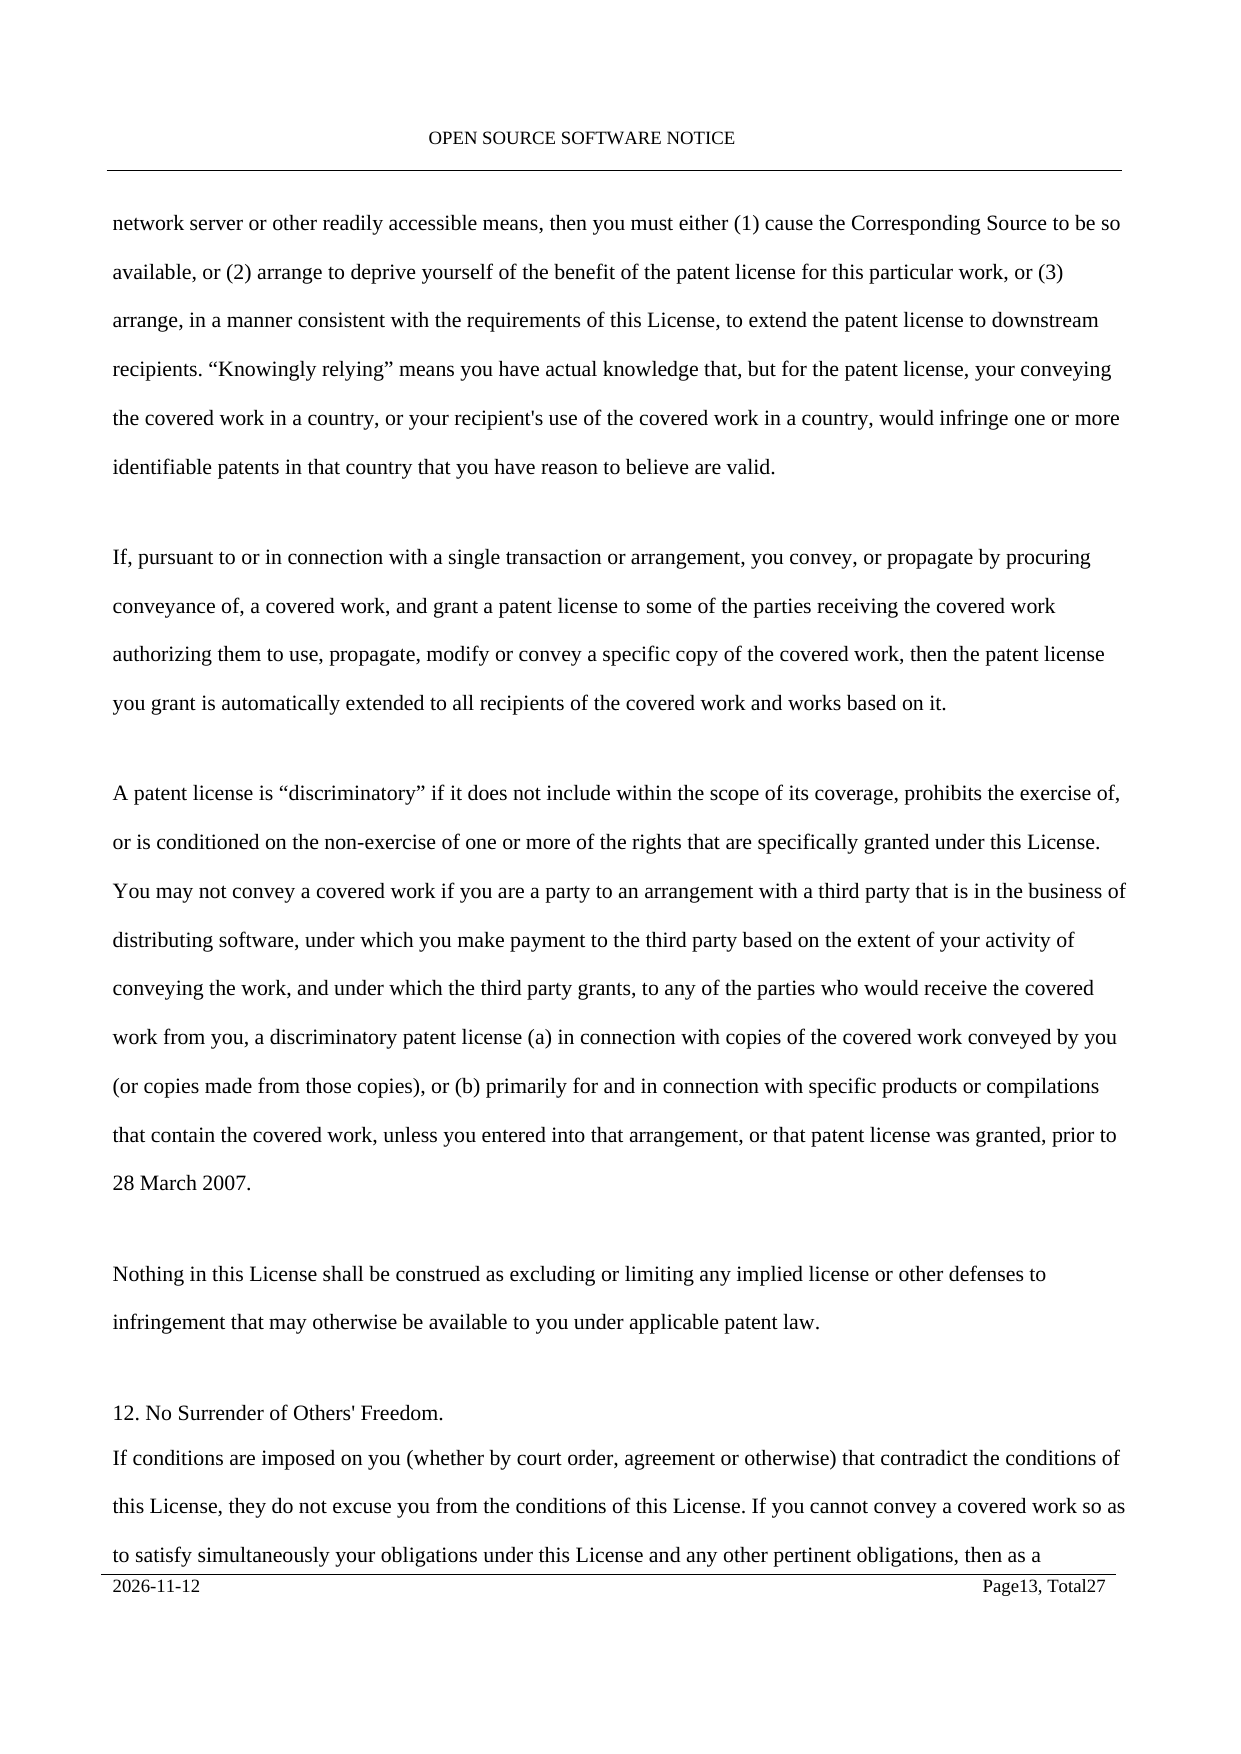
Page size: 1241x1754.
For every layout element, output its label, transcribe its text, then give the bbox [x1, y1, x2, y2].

text If, pursuant to or in connection with a single transaction or arrangement, you convey, or propagate by procuring conveyance of, a covered work, and grant a patent license to some of the parties receiving the covered work authorizing them to use, propagate, modify or convey a specific copy of the covered work, then the patent license you grant is automatically extended to all recipients of the covered work and works based on it. [112, 540, 1128, 719]
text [112, 1441, 1128, 1571]
text 12. No Surrender of Others' Freedom. [112, 1396, 1128, 1428]
text Nothing in this License shall be construed as excluding or limiting any implied license or other defenses to infringement that may otherwise be available to you under applicable patent law. [112, 1257, 1128, 1338]
text A patent license is “discriminatory” if it does not include within the scope of its coverage, prohibits the exercise of, or is conditioned on the non-exercise of one or more of the rights that are specifically granted under this License. You may not convey a covered work if you are a party to an arrangement with a third party that is in the business of distributing software, under which you make payment to the third party based on the extent of your activity of conveying the work, and under which the third party grants, to any of the parties who would receive the covered work from you, a discriminatory patent license (a) in connection with copies of the covered work conveyed by you (or copies made from those copies), or (b) primarily for and in connection with specific products or compilations that contain the covered work, unless you entered into that arrangement, or that patent license was granted, prior to 28 March 2007. [112, 777, 1128, 1199]
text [112, 206, 1128, 483]
